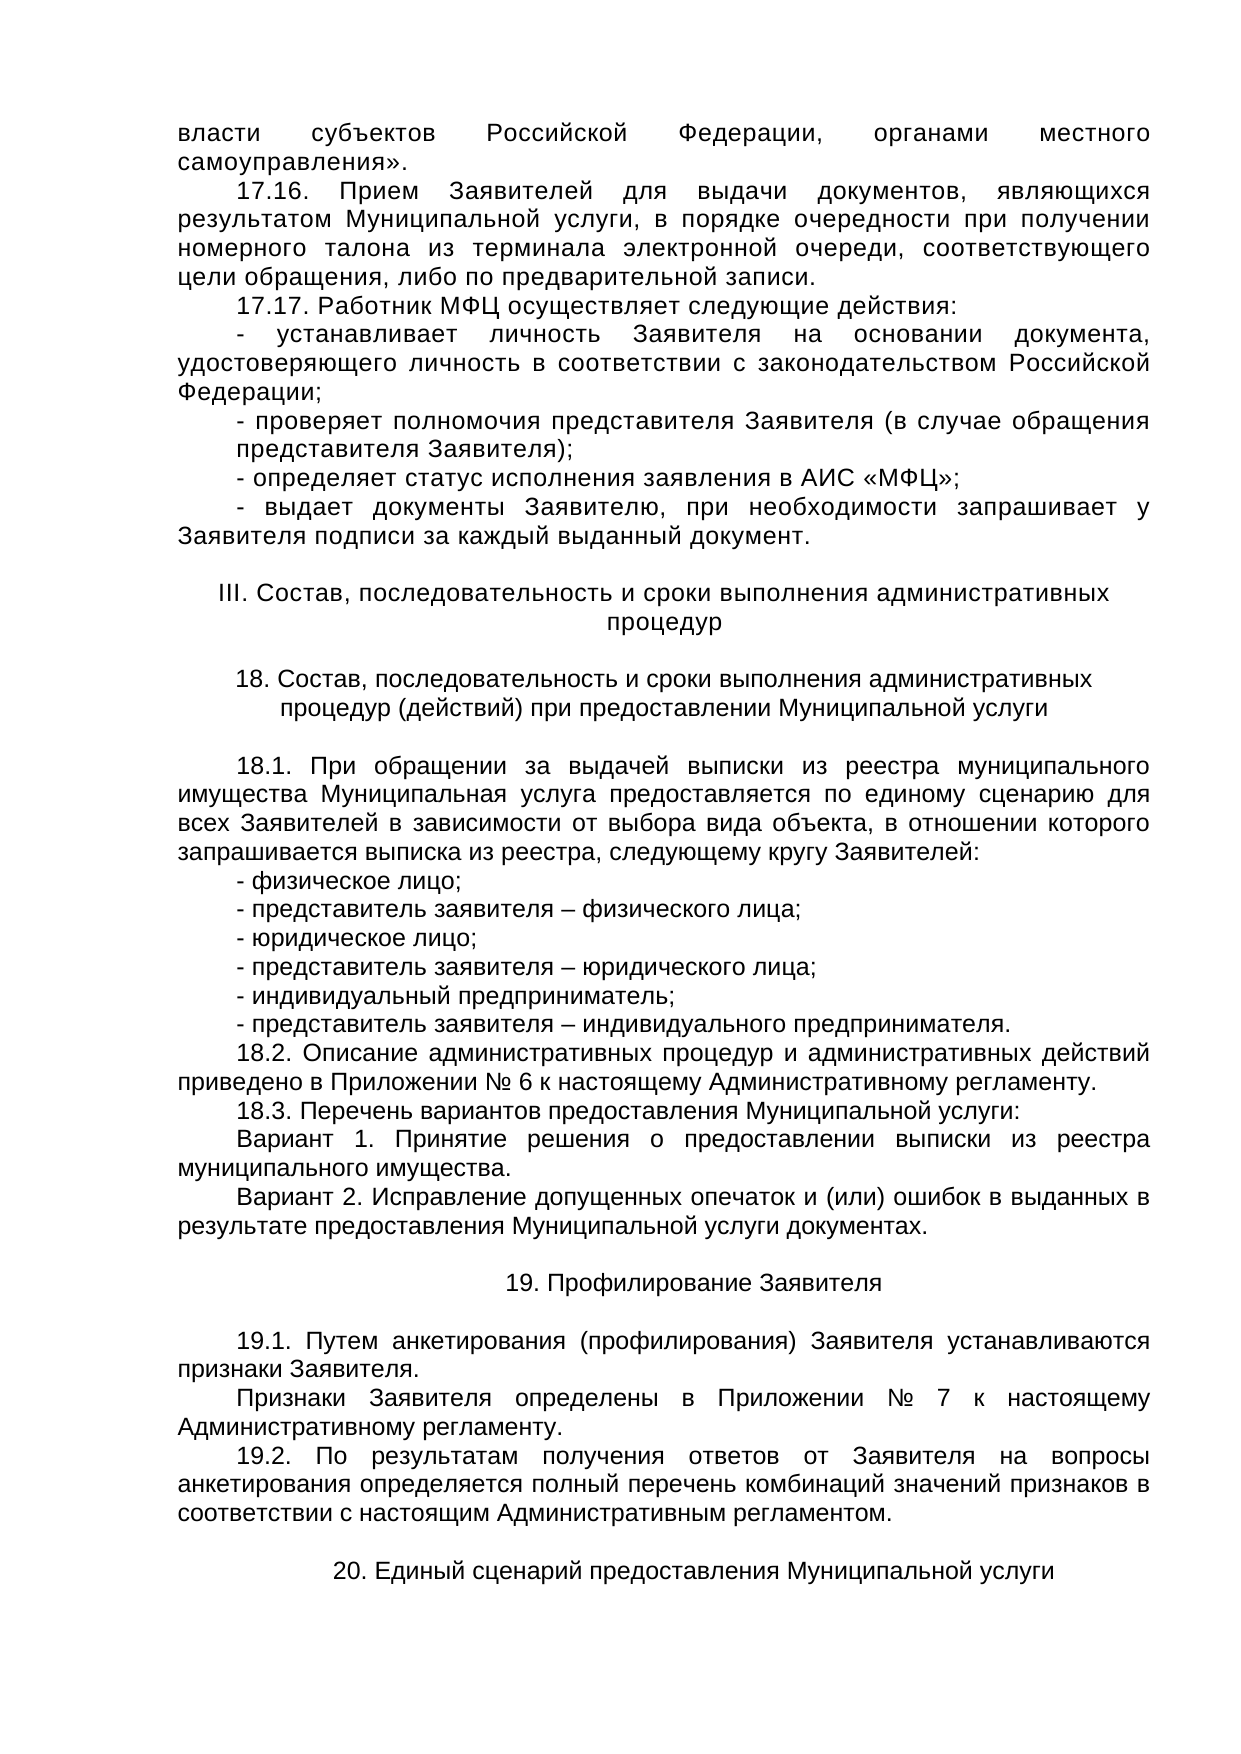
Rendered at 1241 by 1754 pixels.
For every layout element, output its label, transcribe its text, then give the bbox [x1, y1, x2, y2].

list - представитель заявителя – физического лица; [177, 894, 1152, 923]
list 19. Профилирование Заявителя [177, 1268, 1152, 1297]
list Признаки Заявителя определены в Приложении № 7 к настоящему Административному регламенту. [177, 1383, 1152, 1441]
text 17.17. Работник МФЦ осуществляет следующие действия: [177, 291, 1152, 319]
text III. Состав, последовательность и сроки выполнения административных процедур [177, 578, 1152, 636]
list - представитель заявителя – индивидуального предпринимателя. [177, 1009, 1152, 1038]
text - определяет статус исполнения заявления в АИС «МФЦ»; [236, 463, 1152, 492]
text - устанавливает личность Заявителя на основании документа, удостоверяющего личность в соответствии с законодательством Российской Федерации; [177, 319, 1152, 406]
text 17.16. Прием Заявителей для выдачи документов, являющихся результатом Муниципальной услуги, в порядке очередности при получении номерного талона из терминала электронной очереди, соответствующего цели обращения, либо по предварительной записи. [177, 176, 1152, 291]
list - юридическое лицо; [177, 923, 1152, 952]
list 20. Единый сценарий предоставления Муниципальной услуги [177, 1556, 1152, 1584]
list 19.2. По результатам получения ответов от Заявителя на вопросы анкетирования определяется полный перечень комбинаций значений признаков в соответствии с настоящим Административным регламентом. [177, 1441, 1152, 1527]
list 18.1. При обращении за выдачей выписки из реестра муниципального имущества Муниципальная услуга предоставляется по единому сценарию для всех Заявителей в зависимости от выбора вида объекта, в отношении которого запрашивается выписка из реестра, следующему кругу Заявителей: [177, 751, 1152, 866]
list 19.1. Путем анкетирования (профилирования) Заявителя устанавливаются признаки Заявителя. [177, 1326, 1152, 1383]
list - индивидуальный предприниматель; [177, 981, 1152, 1009]
text 18. Состав, последовательность и сроки выполнения административных процедур (действий) при предоставлении Муниципальной услуги [177, 664, 1152, 722]
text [177, 118, 1152, 176]
text - выдает документы Заявителю, при необходимости запрашивает у Заявителя подписи за каждый выданный документ. [177, 492, 1152, 549]
list Вариант 2. Исправление допущенных опечаток и (или) ошибок в выданных в результате предоставления Муниципальной услуги документах. [177, 1182, 1152, 1239]
list - представитель заявителя – юридического лица; [177, 952, 1152, 981]
list Вариант 1. Принятие решения о предоставлении выписки из реестра муниципального имущества. [177, 1124, 1152, 1182]
list 18.3. Перечень вариантов предоставления Муниципальной услуги: [177, 1096, 1152, 1124]
list 18.2. Описание административных процедур и административных действий приведено в Приложении № 6 к настоящему Административному регламенту. [177, 1038, 1152, 1096]
list - физическое лицо; [177, 866, 1152, 894]
text - проверяет полномочия представителя Заявителя (в случае обращения представителя Заявителя); [236, 406, 1152, 463]
